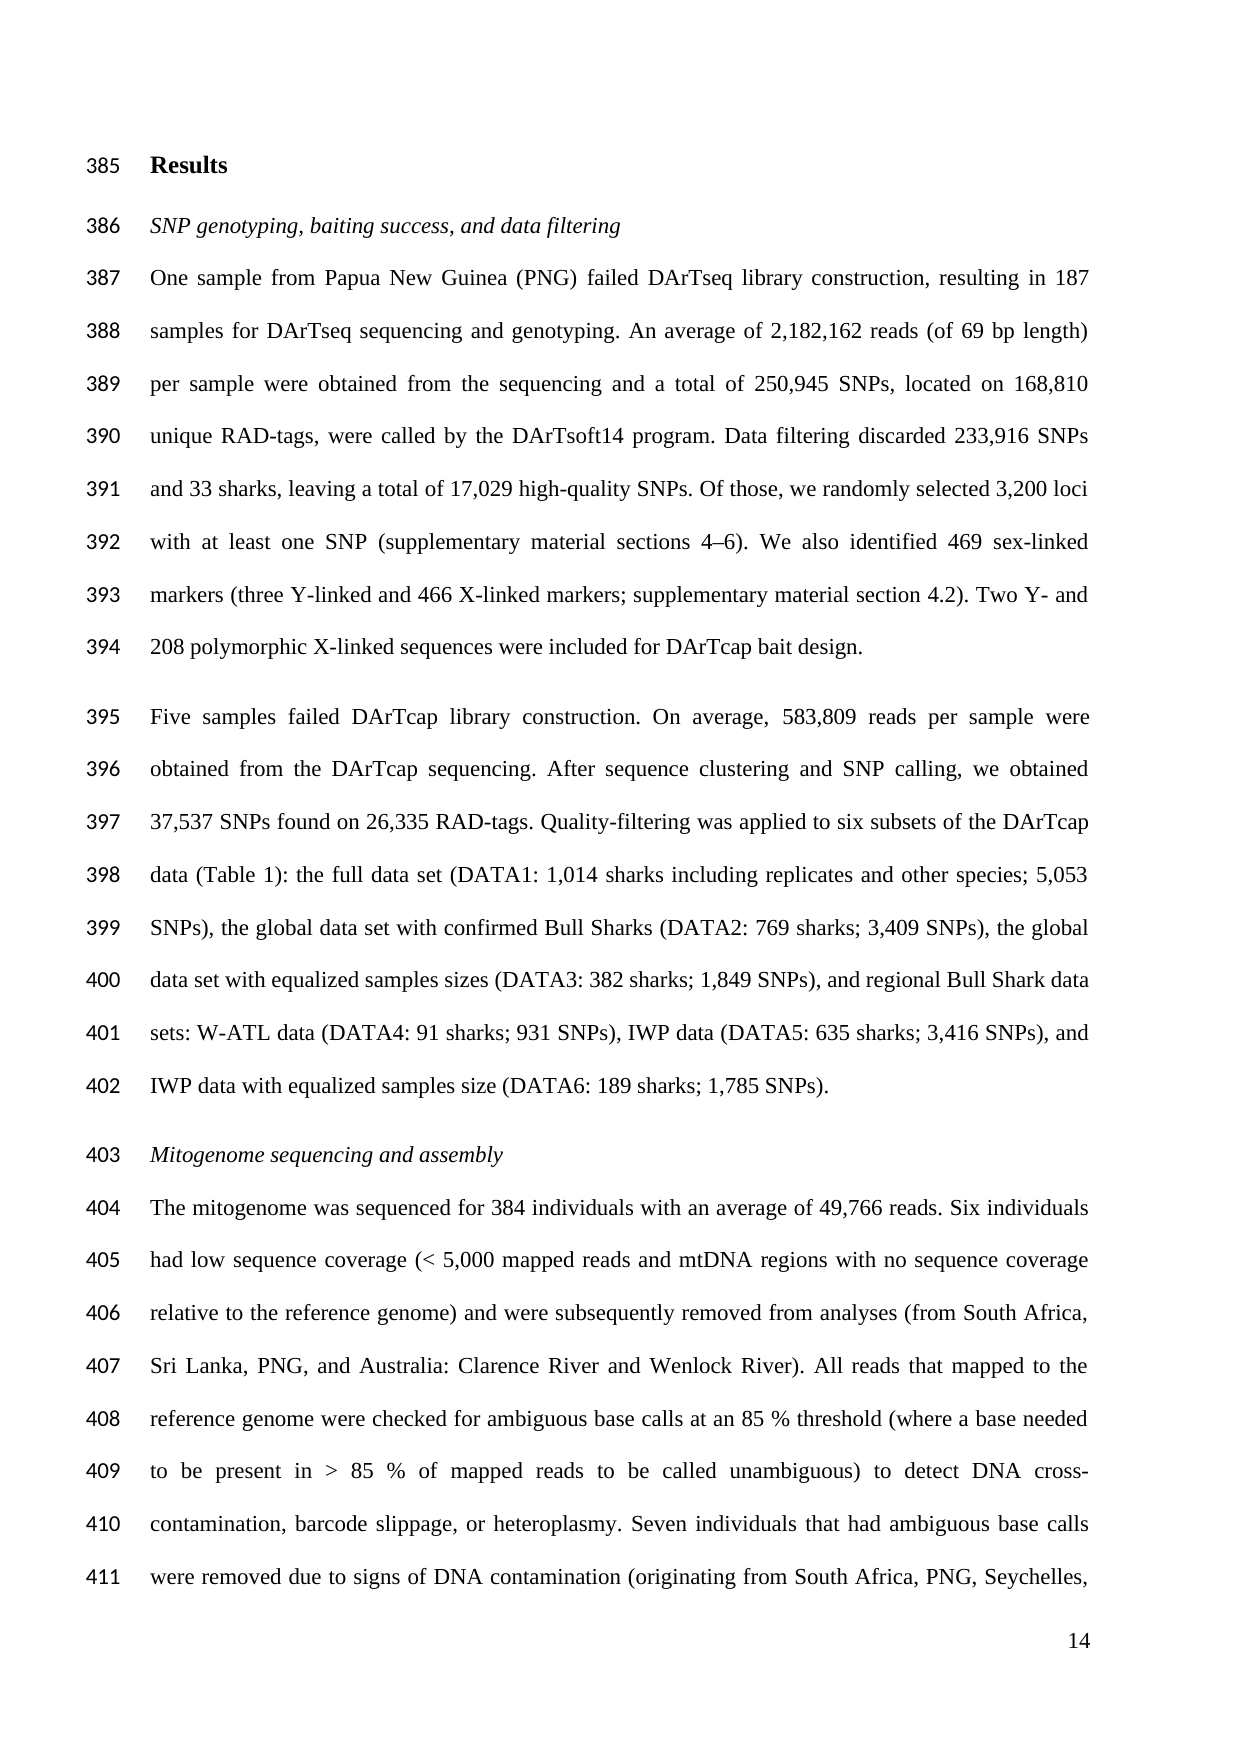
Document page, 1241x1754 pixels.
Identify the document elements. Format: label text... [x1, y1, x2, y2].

text Five samples failed DArTcap library construction. On average, 583,809 reads per sample were obtained from the DArTcap sequencing. After sequence clustering and SNP calling, we obtained 37,537 SNPs found on 26,335 RAD-tags. Quality-filtering was applied to six subsets of the DArTcap data (Table 1): the full data set (DATA1: 1,014 sharks including replicates and other species; 5,053 SNPs), the global data set with confirmed Bull Sharks (DATA2: 769 sharks; 3,409 SNPs), the global data set with equalized samples sizes (DATA3: 382 sharks; 1,849 SNPs), and regional Bull Shark data sets: W-ATL data (DATA4: 91 sharks; 931 SNPs), IWP data (DATA5: 635 sharks; 3,416 SNPs), and IWP data with equalized samples size (DATA6: 189 sharks; 1,785 SNPs). [150, 703, 1090, 1098]
text One sample from Papua New Guinea (PNG) failed DArTseq library construction, resulting in 187 samples for DArTseq sequencing and genotyping. An average of 2,182,162 reads (of 69 bp length) per sample were obtained from the sequencing and a total of 250,945 SNPs, located on 168,810 unique RAD-tags, were called by the DArTsoft14 program. Data filtering discarded 233,916 SNPs and 33 sharks, leaving a total of 17,029 high-quality SNPs. Of those, we randomly selected 3,200 loci with at least one SNP (supplementary material sections 4–6). We also identified 469 sex-linked markers (three Y-linked and 466 X-linked markers; supplementary material section 4.2). Two Y- and 208 polymorphic X-linked sequences were included for DArTcap bait design. [150, 264, 1090, 660]
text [150, 1194, 1090, 1589]
subtitle SNP genotyping, baiting success, and data filtering [150, 212, 1090, 238]
subtitle Results [150, 150, 1090, 179]
subtitle Mitogenome sequencing and assembly [150, 1141, 1090, 1167]
